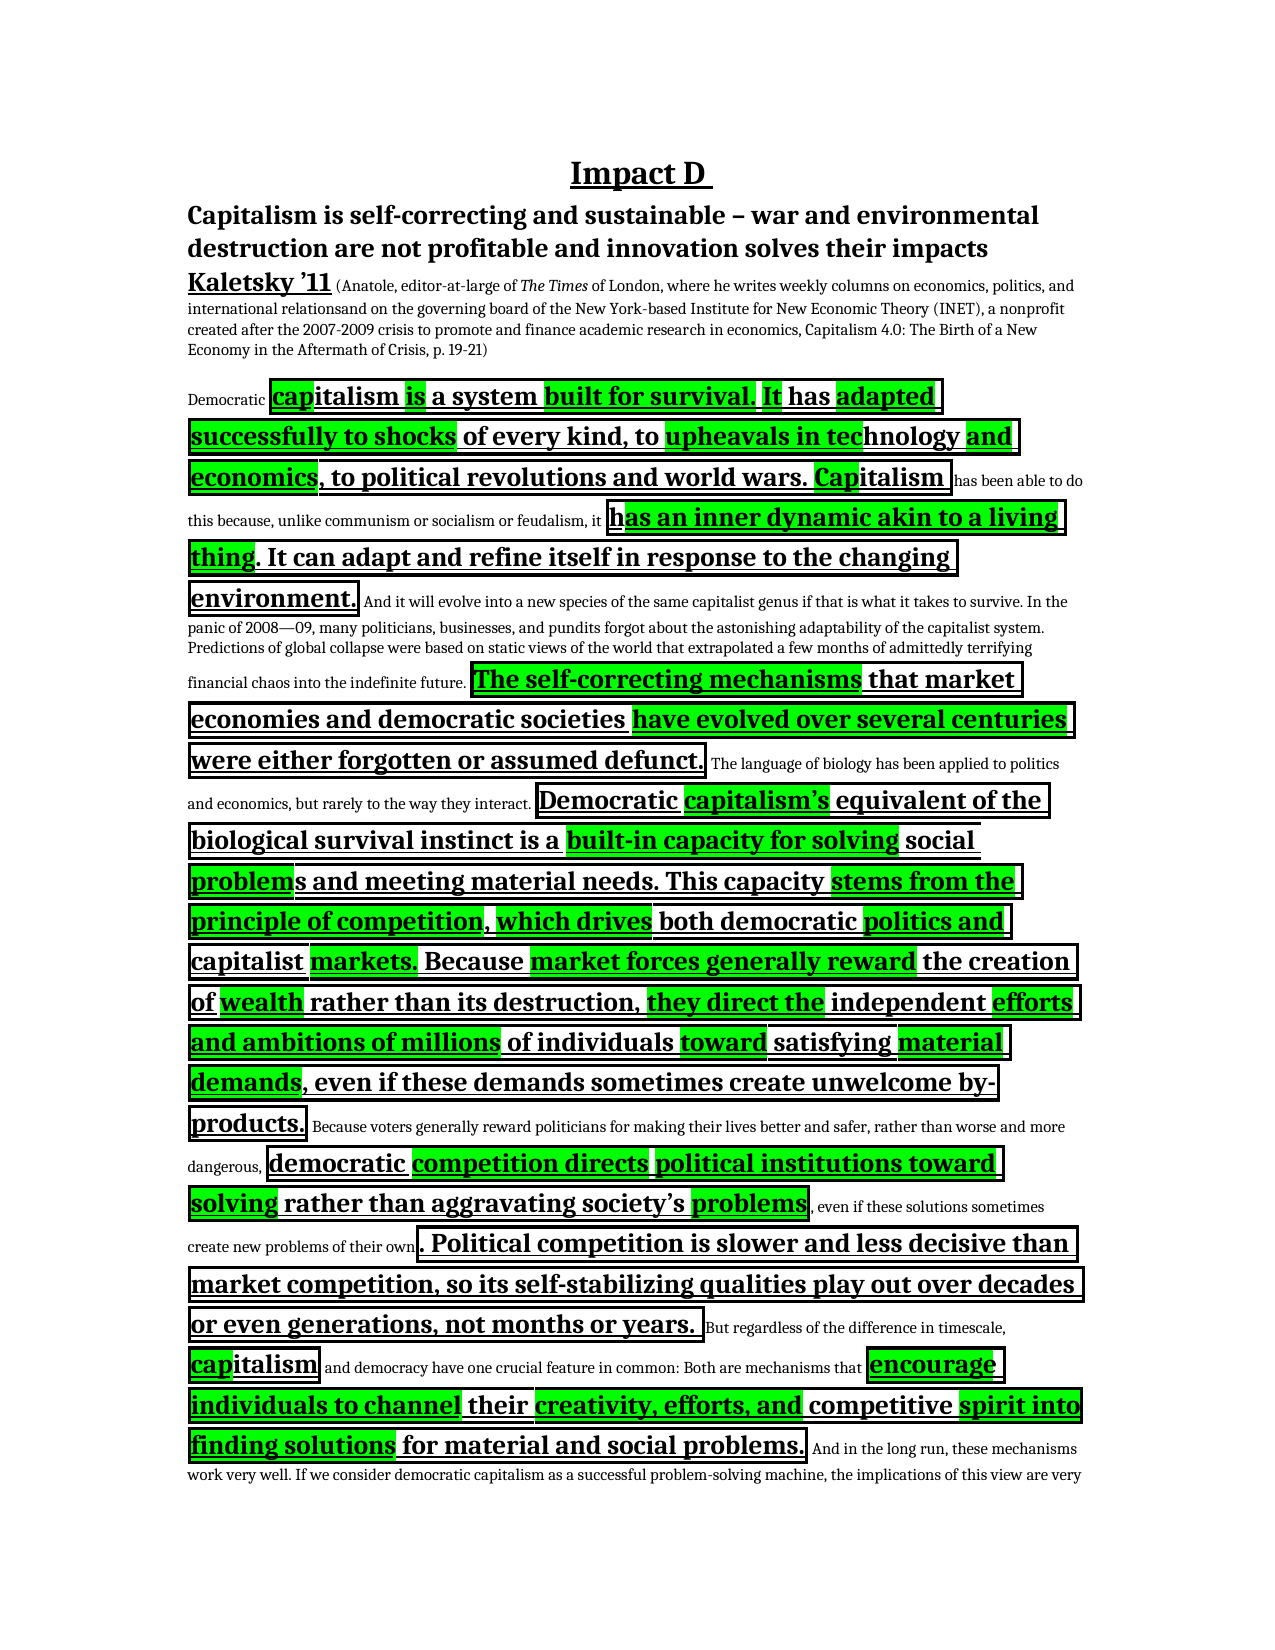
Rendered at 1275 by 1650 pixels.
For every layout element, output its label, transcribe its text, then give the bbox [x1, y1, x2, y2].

text Kaletsky ’11 (Anatole, editor-at-large of The Times of London, where he writes weekly columns on economics, politics, and international relationsand on the governing board of the New York-based Institute for New Economic Theory (INET), a nonprofit created after the 2007-2009 crisis to promote and finance academic research in economics, Capitalism 4.0: The Birth of a New Economy in the Aftermath of Crisis, p. 19-21) [187, 267, 1087, 360]
subtitle Impact D [187, 154, 1087, 192]
subtitle Capitalism is self-correcting and sustainable – war and environmental destruction are not profitable and innovation solves their impacts [187, 200, 1087, 264]
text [187, 378, 1087, 1485]
